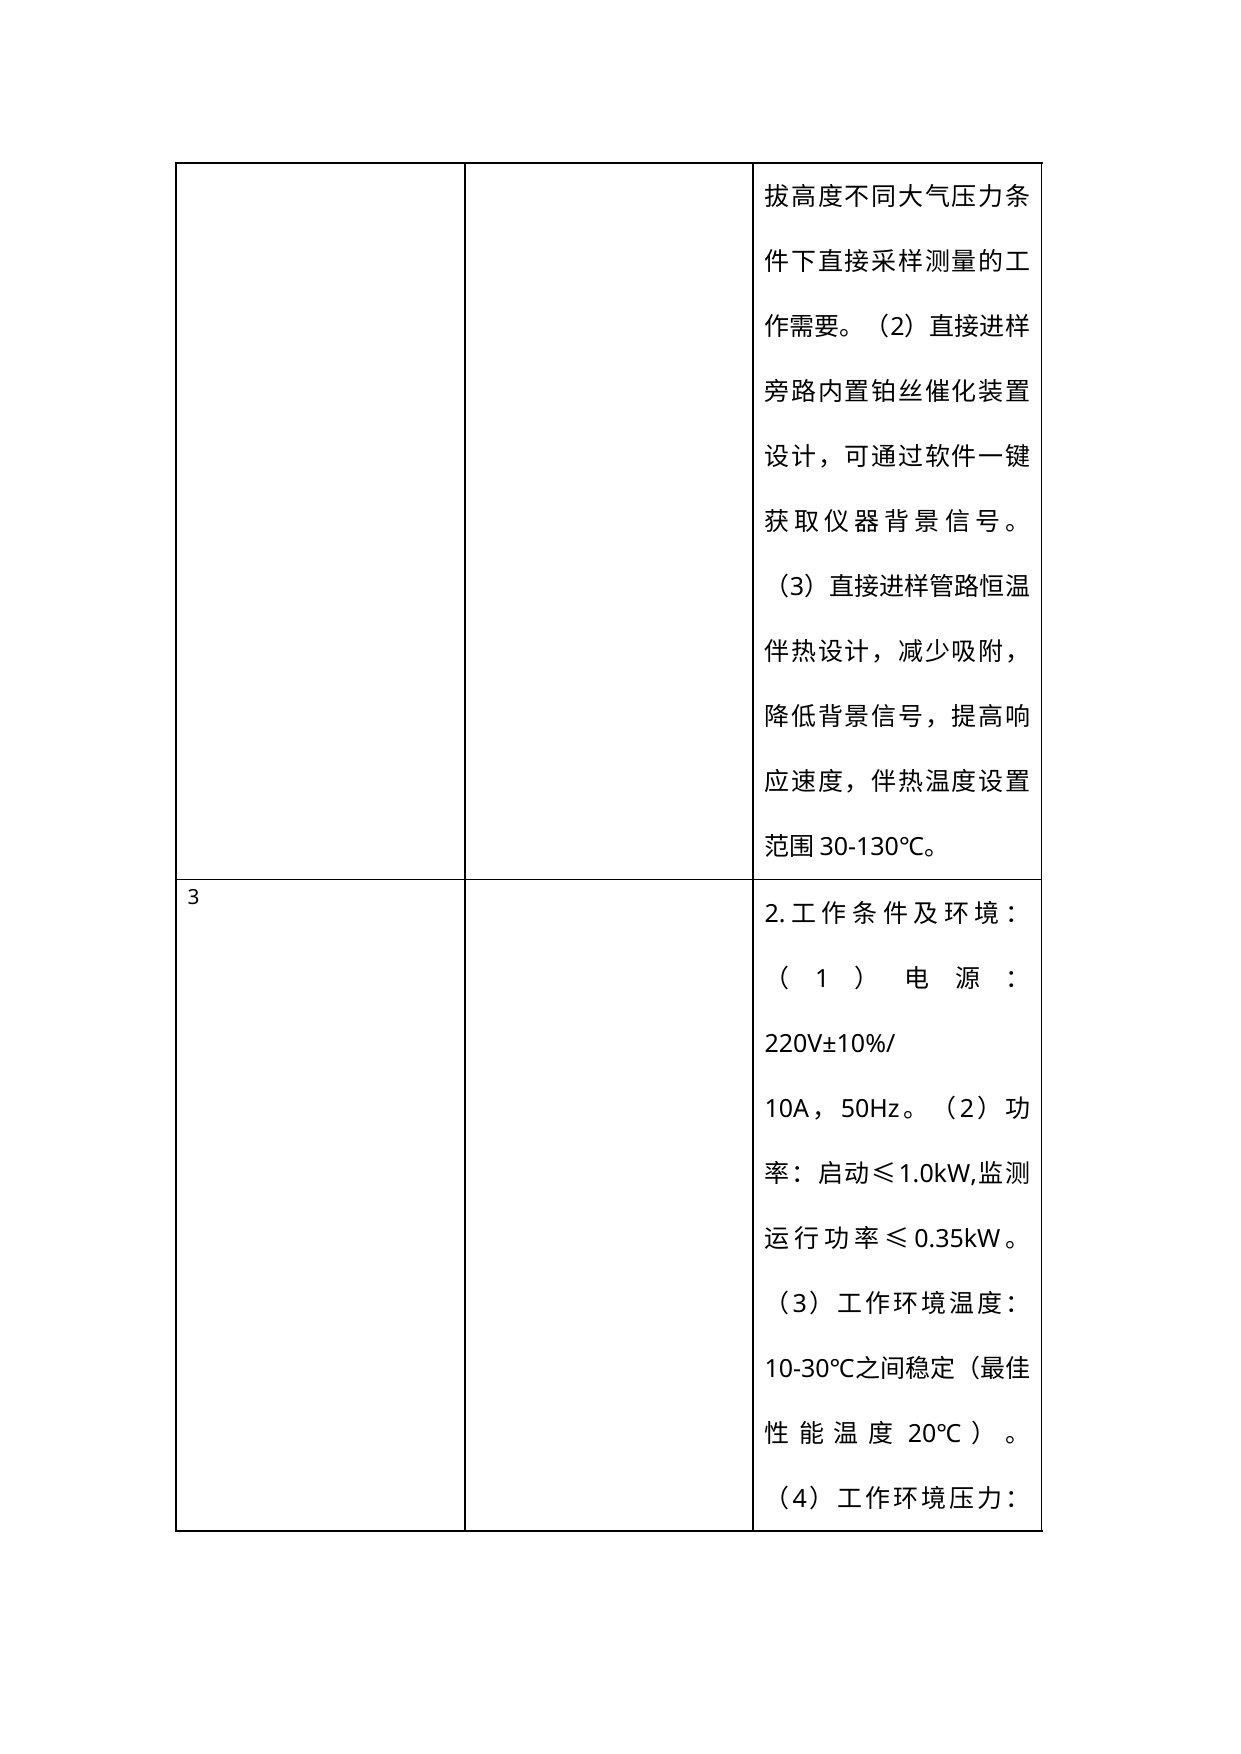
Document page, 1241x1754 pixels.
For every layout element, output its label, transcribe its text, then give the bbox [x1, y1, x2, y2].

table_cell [754, 880, 1041, 1530]
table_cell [754, 164, 1041, 878]
table_cell 2 [177, 164, 464, 878]
table_cell 3 [177, 880, 464, 1530]
table_cell [466, 164, 752, 878]
table_cell [466, 880, 752, 1530]
